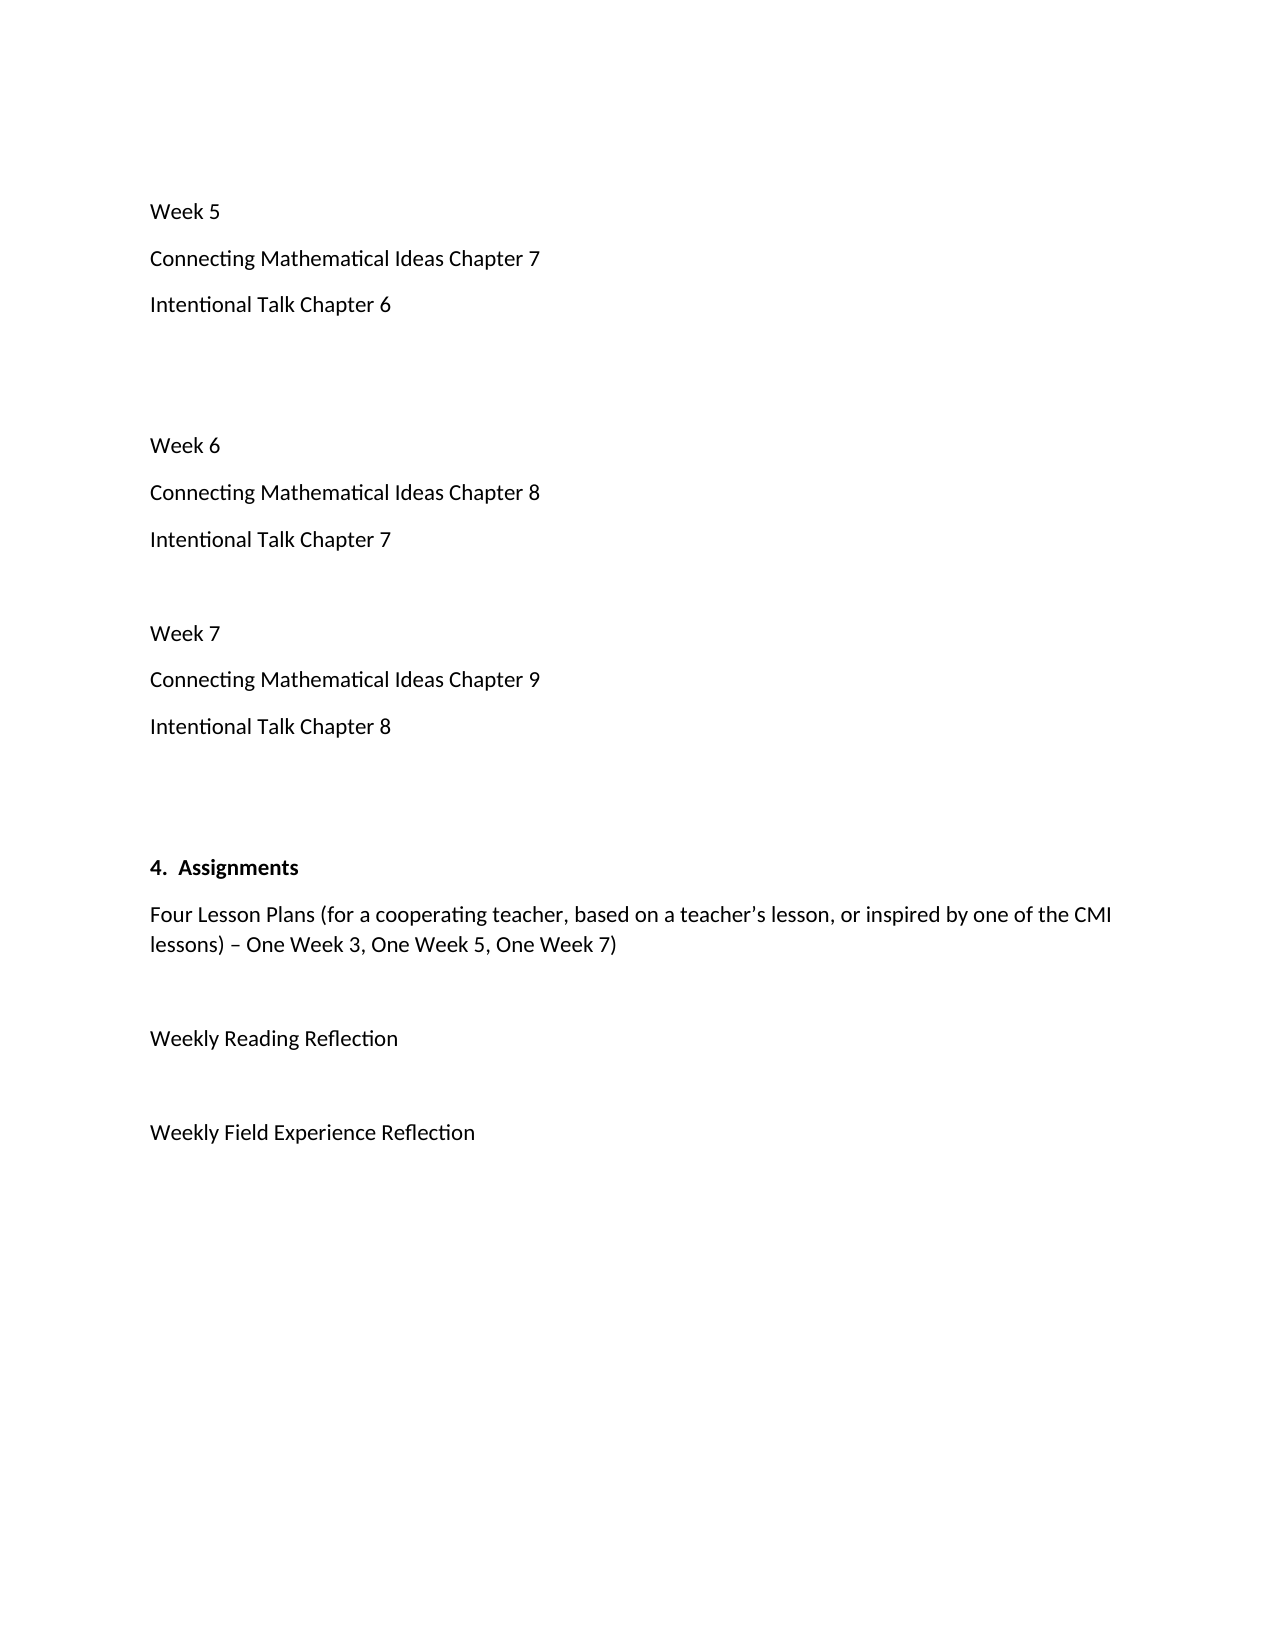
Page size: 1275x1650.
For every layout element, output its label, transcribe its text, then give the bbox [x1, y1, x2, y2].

text Intentional Talk Chapter 6 [150, 291, 1125, 319]
text Intentional Talk Chapter 7 [150, 525, 1125, 553]
text Weekly Reading Reflection [150, 1024, 1125, 1052]
text Connecting Mathematical Ideas Chapter 8 [150, 478, 1125, 506]
text Weekly Field Experience Reflection [150, 1118, 1125, 1146]
text Connecting Mathematical Ideas Chapter 9 [150, 666, 1125, 694]
text Week 5 [150, 197, 1125, 225]
text 4. Assignments [150, 853, 1125, 881]
text Week 7 [150, 619, 1125, 647]
text Connecting Mathematical Ideas Chapter 7 [150, 244, 1125, 272]
text Intentional Talk Chapter 8 [150, 712, 1125, 741]
text Week 6 [150, 431, 1125, 459]
text Four Lesson Plans (for a cooperating teacher, based on a teacher’s lesson, or inspired by one of the CMI lessons) – One Week 3, One Week 5, One Week 7) [150, 900, 1125, 958]
